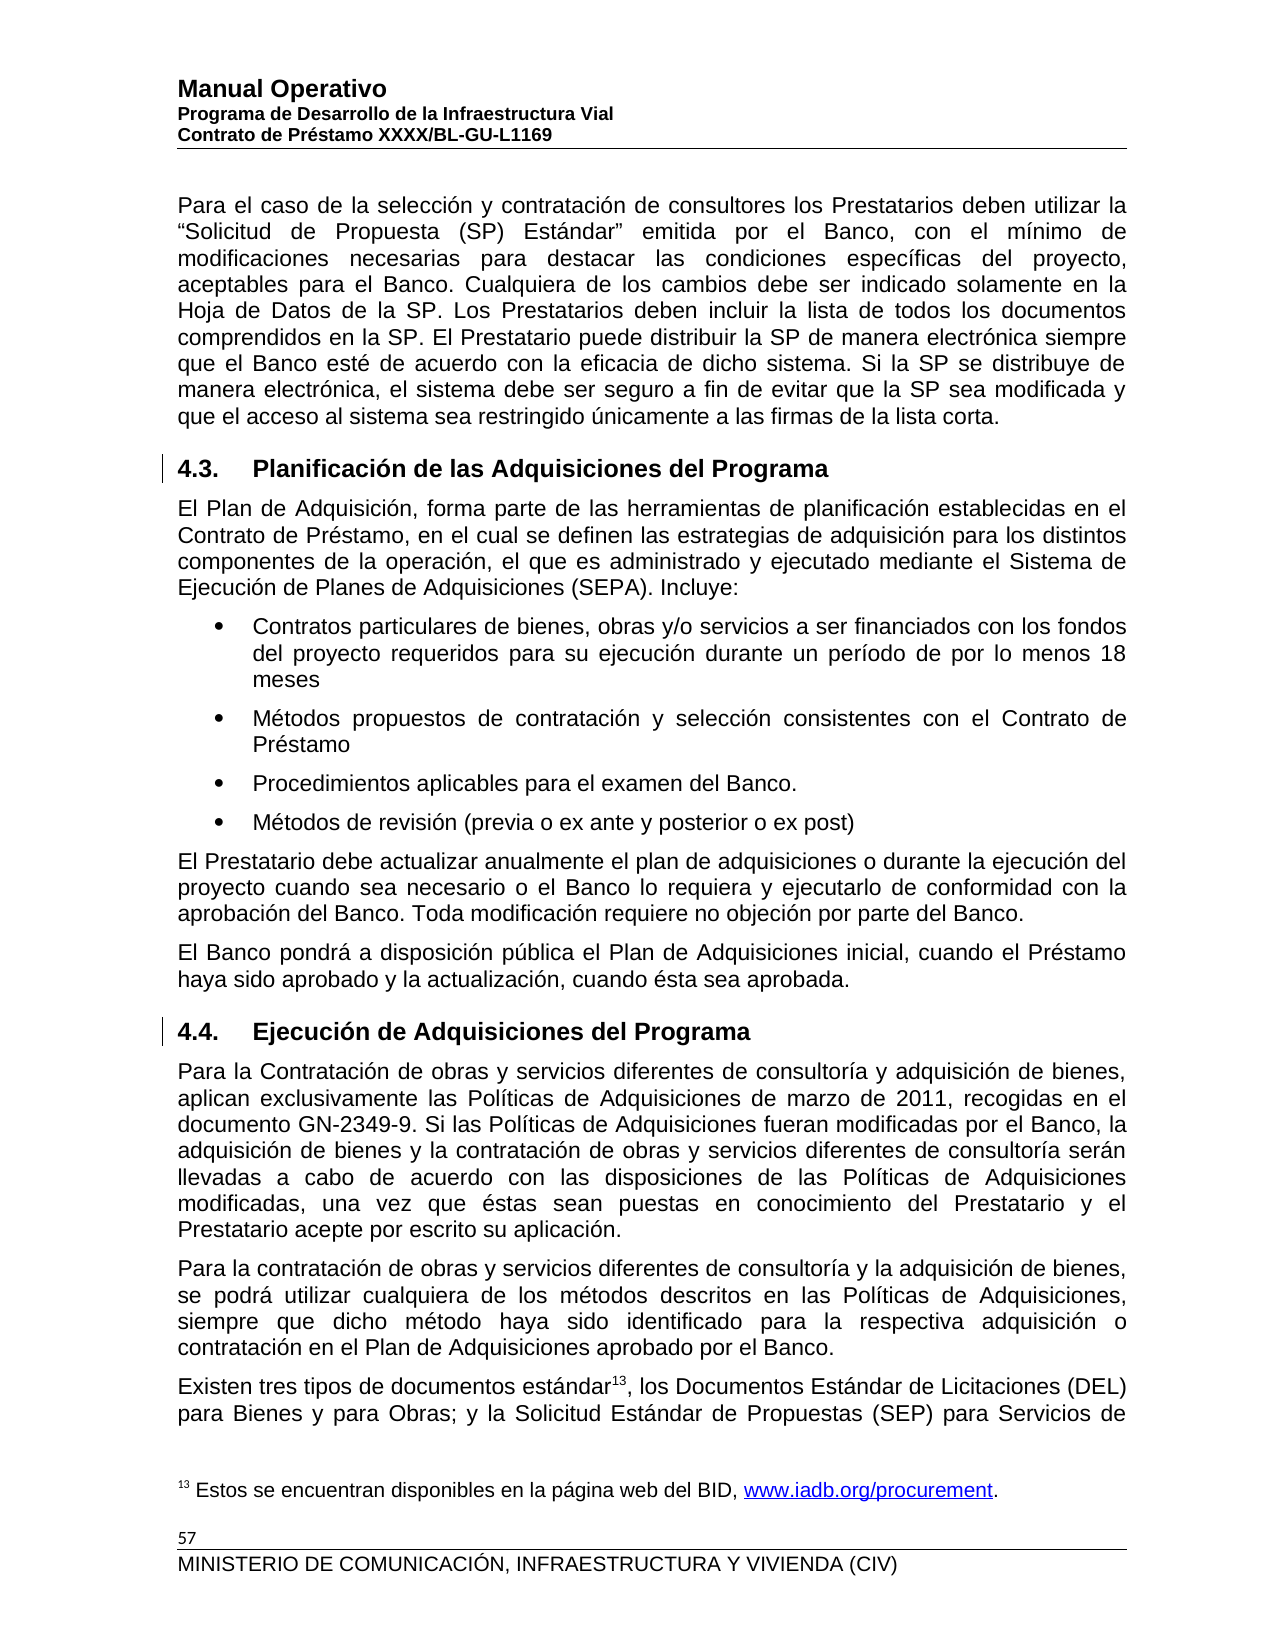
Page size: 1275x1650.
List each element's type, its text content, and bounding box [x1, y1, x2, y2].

subtitle Ejecución de Adquisiciones del Programa [177, 1017, 1127, 1046]
subtitle Planificación de las Adquisiciones del Programa [177, 454, 1127, 483]
text El Plan de Adquisición, forma parte de las herramientas de planificación establecidas en el Contrato de Préstamo, en el cual se definen las estrategias de adquisición para los distintos componentes de la operación, el que es administrado y ejecutado mediante el Sistema de Ejecución de Planes de Adquisiciones (SEPA). Incluye: [177, 495, 1127, 601]
list Métodos propuestos de contratación y selección consistentes con el Contrato de Préstamo [215, 705, 1127, 757]
text Para la contratación de obras y servicios diferentes de consultoría y la adquisición de bienes, se podrá utilizar cualquiera de los métodos descritos en las Políticas de Adquisiciones, siempre que dicho método haya sido identificado para la respectiva adquisición o contratación en el Plan de Adquisiciones aprobado por el Banco. [177, 1255, 1127, 1361]
text El Prestatario debe actualizar anualmente el plan de adquisiciones o durante la ejecución del proyecto cuando sea necesario o el Banco lo requiera y ejecutarlo de conformidad con la aprobación del Banco. Toda modificación requiere no objeción por parte del Banco. [177, 848, 1127, 927]
list Contratos particulares de bienes, obras y/o servicios a ser financiados con los fondos del proyecto requeridos para su ejecución durante un período de por lo menos 18 meses [215, 613, 1127, 692]
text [177, 1373, 1127, 1426]
text Para la Contratación de obras y servicios diferentes de consultoría y adquisición de bienes, aplican exclusivamente las Políticas de Adquisiciones de marzo de 2011, recogidas en el documento GN-2349-9. Si las Políticas de Adquisiciones fueran modificadas por el Banco, la adquisición de bienes y la contratación de obras y servicios diferentes de consultoría serán llevadas a cabo de acuerdo con las disposiciones de las Políticas de Adquisiciones modificadas, una vez que éstas sean puestas en conocimiento del Prestatario y el Prestatario acepte por escrito su aplicación. [177, 1058, 1127, 1243]
text Para el caso de la selección y contratación de consultores los Prestatarios deben utilizar la “Solicitud de Propuesta (SP) Estándar” emitida por el Banco, con el mínimo de modificaciones necesarias para destacar las condiciones específicas del proyecto, aceptables para el Banco. Cualquiera de los cambios debe ser indicado solamente en la Hoja de Datos de la SP. Los Prestatarios deben incluir la lista de todos los documentos comprendidos en la SP. El Prestatario puede distribuir la SP de manera electrónica siempre que el Banco esté de acuerdo con la eficacia de dicho sistema. Si la SP se distribuye de manera electrónica, el sistema debe ser seguro a fin de evitar que la SP sea modificada y que el acceso al sistema sea restringido únicamente a las firmas de la lista corta. [177, 192, 1127, 429]
text El Banco pondrá a disposición pública el Plan de Adquisiciones inicial, cuando el Préstamo haya sido aprobado y la actualización, cuando ésta sea aprobada. [177, 939, 1127, 992]
list Procedimientos aplicables para el examen del Banco. [215, 770, 1127, 796]
list Métodos de revisión (previa o ex ante y posterior o ex post) [215, 809, 1127, 835]
